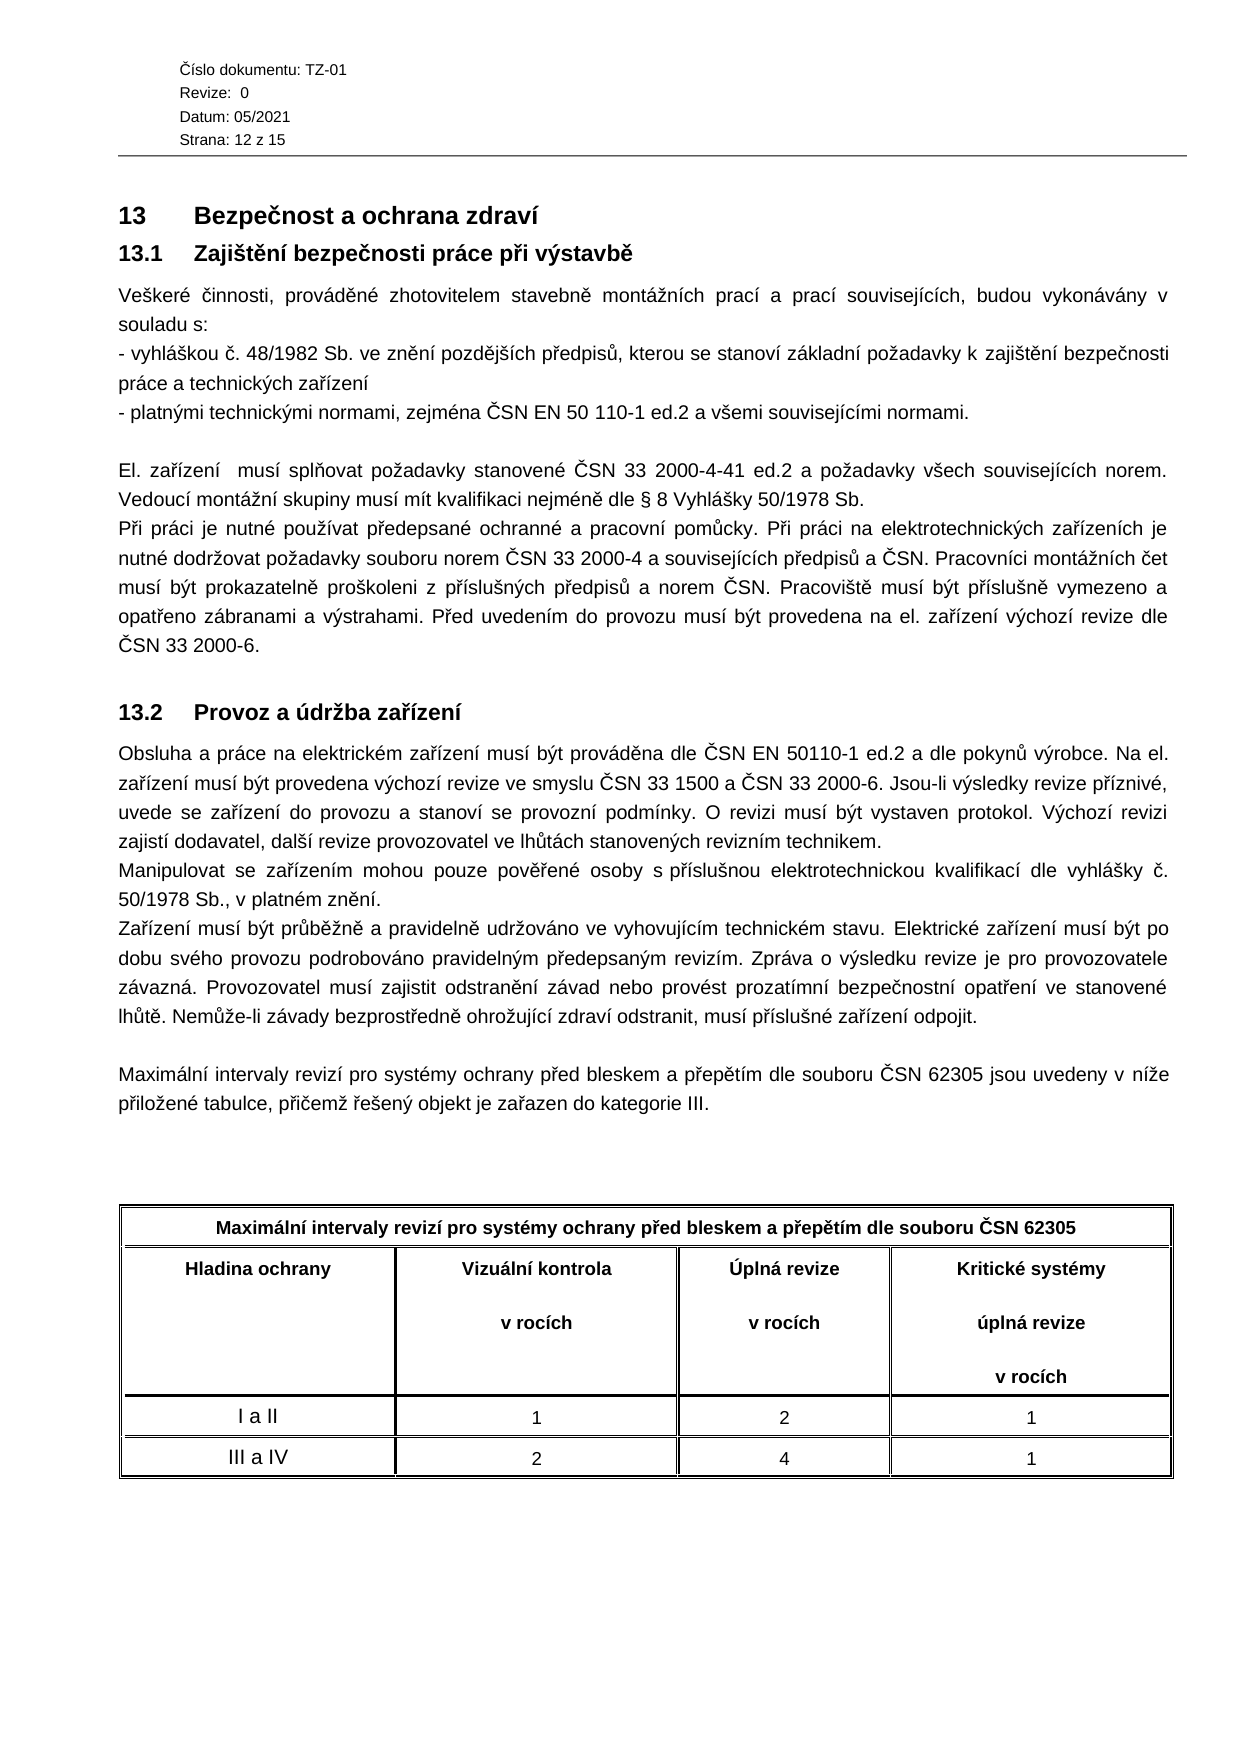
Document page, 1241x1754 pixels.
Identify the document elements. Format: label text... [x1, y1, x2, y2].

subtitle Bezpečnost a ochrana zdraví [118, 204, 1169, 229]
table_cell 4 [678, 1438, 891, 1475]
table_cell Vizuální kontrola v rocích [397, 1248, 676, 1394]
subtitle Provoz a údržba zařízení [118, 700, 1169, 725]
table_header Maximální intervaly revizí pro systémy ochrany před bleskem a přepětím dle souboru ČSN 62305 [122, 1208, 1170, 1245]
text Při práci je nutné používat předepsané ochranné a pracovní pomůcky. Při práci na elektrotechnických zařízeních je nutné dodržovat požadavky souboru norem ČSN 33 2000- souvisejících předpisů a ČSN. Pracovníci montážních čet musí být prokazatelně proškoleni z příslušných předpisů a norem ČSN. Pracoviště musí být příslušně vymezeno a opatřeno zábranami a výstrahami. Před uvedením do provozu musí být provedena na el. zařízení výchozí revize dle ČSN 33 2000-6. [118, 512, 1169, 658]
table_cell III a IV [122, 1435, 395, 1475]
text - platnými technickými normami, zejména ČSN EN 50 110-1 ed.2 a všemi souvisejícími normami. [118, 396, 1169, 425]
subtitle Zajištění bezpečnosti práce při výstavbě [118, 242, 1169, 267]
table_cell 1 [891, 1435, 1171, 1475]
text Manipulovat se zařízením mohou pouze pověřené osoby s příslušnou elektrotechnickou kvalifikací dle vyhlášky č. 50/1978 Sb., v platném znění. [118, 854, 1169, 912]
text Veškeré činnosti, prováděné zhotovitelem stavebně montážních prací a prací souvisejících, budou vykonávány v souladu s: [118, 279, 1169, 337]
text - vyhláškou č. 48/1982 Sb. ve znění pozdějších předpisů, kterou se stanoví základní požadavky k zajištění bezpečnosti práce a technických zařízení [118, 337, 1169, 396]
table_cell 1 [397, 1397, 676, 1434]
text Obsluha a práce na elektrickém zařízení musí být prováděna dle ČSN EN 50110-1 ed.2 a dle pokynů výrobce. Na el. zařízení musí být provedena výchozí revize ve smyslu ČSN 33 ČSN 33 2000-6. Jsou-li výsledky revize příznivé, uvede se zařízení do provozu a stanoví se provozní podmínky. O revizi musí být vystaven protokol. Výchozí revizi zajistí dodavatel, další revize provozovatel ve lhůtách stanovených revizním technikem. [118, 737, 1169, 854]
table_cell 2 [395, 1435, 678, 1475]
text Zařízení musí být průběžně a pravidelně udržováno ve vyhovujícím technickém stavu. Elektrické zařízení musí být po dobu svého provozu podrobováno pravidelným předepsaným revizím. Zpráva o výsledku revize je pro provozovatele závazná. Provozovatel musí zajistit odstranění závad nebo provést prozatímní bezpečnostní opatření ve stanovené lhůtě. Nemůže-li závady bezprostředně ohrožující zdraví odstranit, musí příslušné zařízení odpojit. [118, 912, 1169, 1029]
text El. zařízení musí splňovat požadavky stanovené ČSN 33 2000-4-41 ed.2 a požadavky všech souvisejících norem. Vedoucí montážní skupiny musí mít kvalifikaci nejméně dle § 8 Vyhlášky 50/1978 Sb. [118, 454, 1169, 512]
table_cell I a II [122, 1394, 394, 1434]
text Maximální intervaly revizí pro systémy ochrany před bleskem a přepětím dle souboru ČSN 62305 jsou uvedeny v níže přiložené tabulce, přičemž řešený objekt je zařazen do kategorie III. [118, 1058, 1169, 1117]
table_cell 2 [680, 1397, 889, 1434]
table_cell Kritické systémy úplná revize v rocích [891, 1245, 1172, 1394]
table_cell Hladina ochrany [120, 1245, 395, 1394]
table_cell 1 [892, 1394, 1170, 1434]
table_cell Úplná revize v rocích [680, 1248, 889, 1394]
